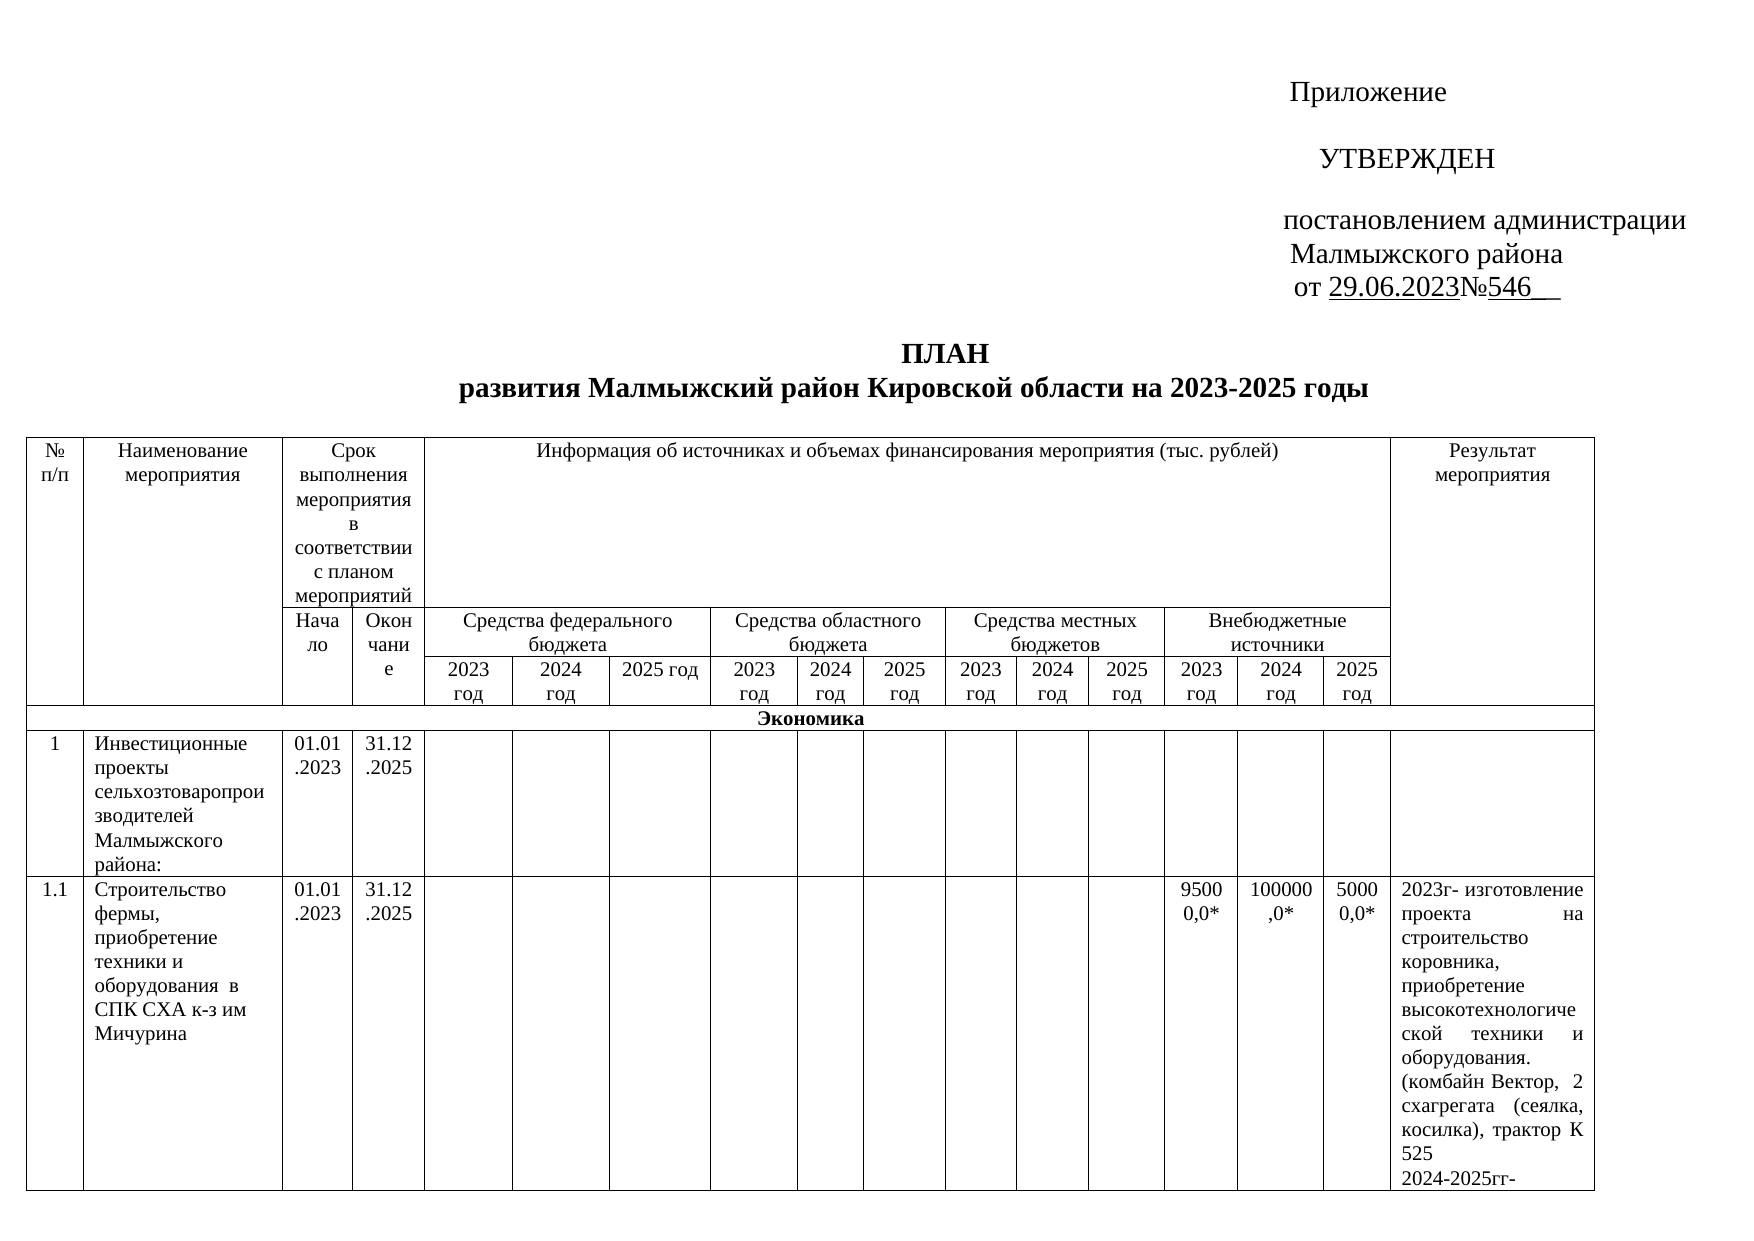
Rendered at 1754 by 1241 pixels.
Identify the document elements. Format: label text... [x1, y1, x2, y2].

table_cell [1089, 877, 1164, 1189]
table_cell [946, 877, 1016, 1189]
table_cell Средства местных бюджетов [946, 608, 1164, 656]
table_cell 01.01.2023 [283, 877, 352, 1189]
text развития Малмыжский район Кировской области на 2023-2025 годы [130, 370, 1698, 404]
table_cell [1017, 877, 1088, 1189]
table_cell [798, 877, 863, 1189]
table_cell 31.12.2025 [353, 731, 424, 876]
table_cell [711, 877, 797, 1189]
table_header Информация об источниках и объемах финансирования мероприятия (тыс. рублей) [425, 438, 1390, 607]
text Малмыжского района [130, 236, 1754, 269]
table_cell [1017, 731, 1088, 876]
table_cell 01.01.2023 [283, 731, 352, 876]
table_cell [1391, 877, 1594, 1189]
table_cell Экономика [27, 706, 1594, 730]
table_cell [1165, 731, 1237, 876]
table_cell Средства федерального бюджета [425, 608, 710, 656]
table_cell 2023 год [425, 657, 512, 705]
table_cell 100000,0* [1238, 877, 1323, 1189]
table_header Наименование мероприятия [84, 438, 282, 705]
table_cell [1089, 731, 1164, 876]
table_cell Окончание [353, 608, 424, 705]
table_cell [610, 877, 710, 1189]
text постановлением администрации [130, 202, 1754, 236]
text УТВЕРЖДЕН [130, 141, 1754, 174]
table_cell [425, 877, 512, 1189]
table_cell 2023 год [946, 657, 1016, 705]
table_cell 2024 год [1017, 657, 1088, 705]
table_cell 2023 год [1165, 657, 1237, 705]
table_cell [946, 731, 1016, 876]
table_cell 1 [27, 731, 83, 876]
table_cell 2024 год [513, 657, 609, 705]
table_cell Внебюджетные источники [1165, 608, 1390, 656]
table_cell [513, 731, 609, 876]
table_header Срок выполнения мероприятия в соответствии с планом мероприятий [283, 438, 424, 607]
table_header Результат мероприятия [1391, 438, 1594, 705]
table_cell 2024 год [1238, 657, 1323, 705]
table_cell 2025 год [1324, 657, 1390, 705]
text ПЛАН [130, 337, 1754, 370]
table_cell Инвестиционные проекты сельхозтоваропроизводителей Малмыжского района: [84, 731, 282, 876]
text от 29.06.2023№546__ [130, 269, 1754, 303]
table_cell [1238, 731, 1323, 876]
table_cell 2024 год [798, 657, 863, 705]
text Приложение [130, 74, 1754, 107]
table_cell [610, 731, 710, 876]
table_cell [1391, 731, 1594, 876]
table_cell 2025 год [1089, 657, 1164, 705]
table_cell 95000,0* [1165, 877, 1237, 1189]
table_cell 50000,0* [1324, 877, 1390, 1189]
table_cell Средства областного бюджета [711, 608, 945, 656]
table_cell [84, 877, 282, 1189]
table_cell [513, 877, 609, 1189]
table_cell 2025 год [610, 657, 710, 705]
table_cell [711, 731, 797, 876]
table_cell [425, 731, 512, 876]
table_cell [864, 731, 945, 876]
table_header № п/п [27, 438, 83, 705]
table_cell 1.1 [27, 877, 83, 1189]
table_cell 31.12.2025 [353, 877, 424, 1189]
table_cell [1324, 731, 1390, 876]
table_cell 2025 год [864, 657, 945, 705]
table_cell [798, 731, 863, 876]
table_cell 2023 год [711, 657, 797, 705]
table_cell Начало [283, 608, 352, 705]
table_cell [864, 877, 945, 1189]
